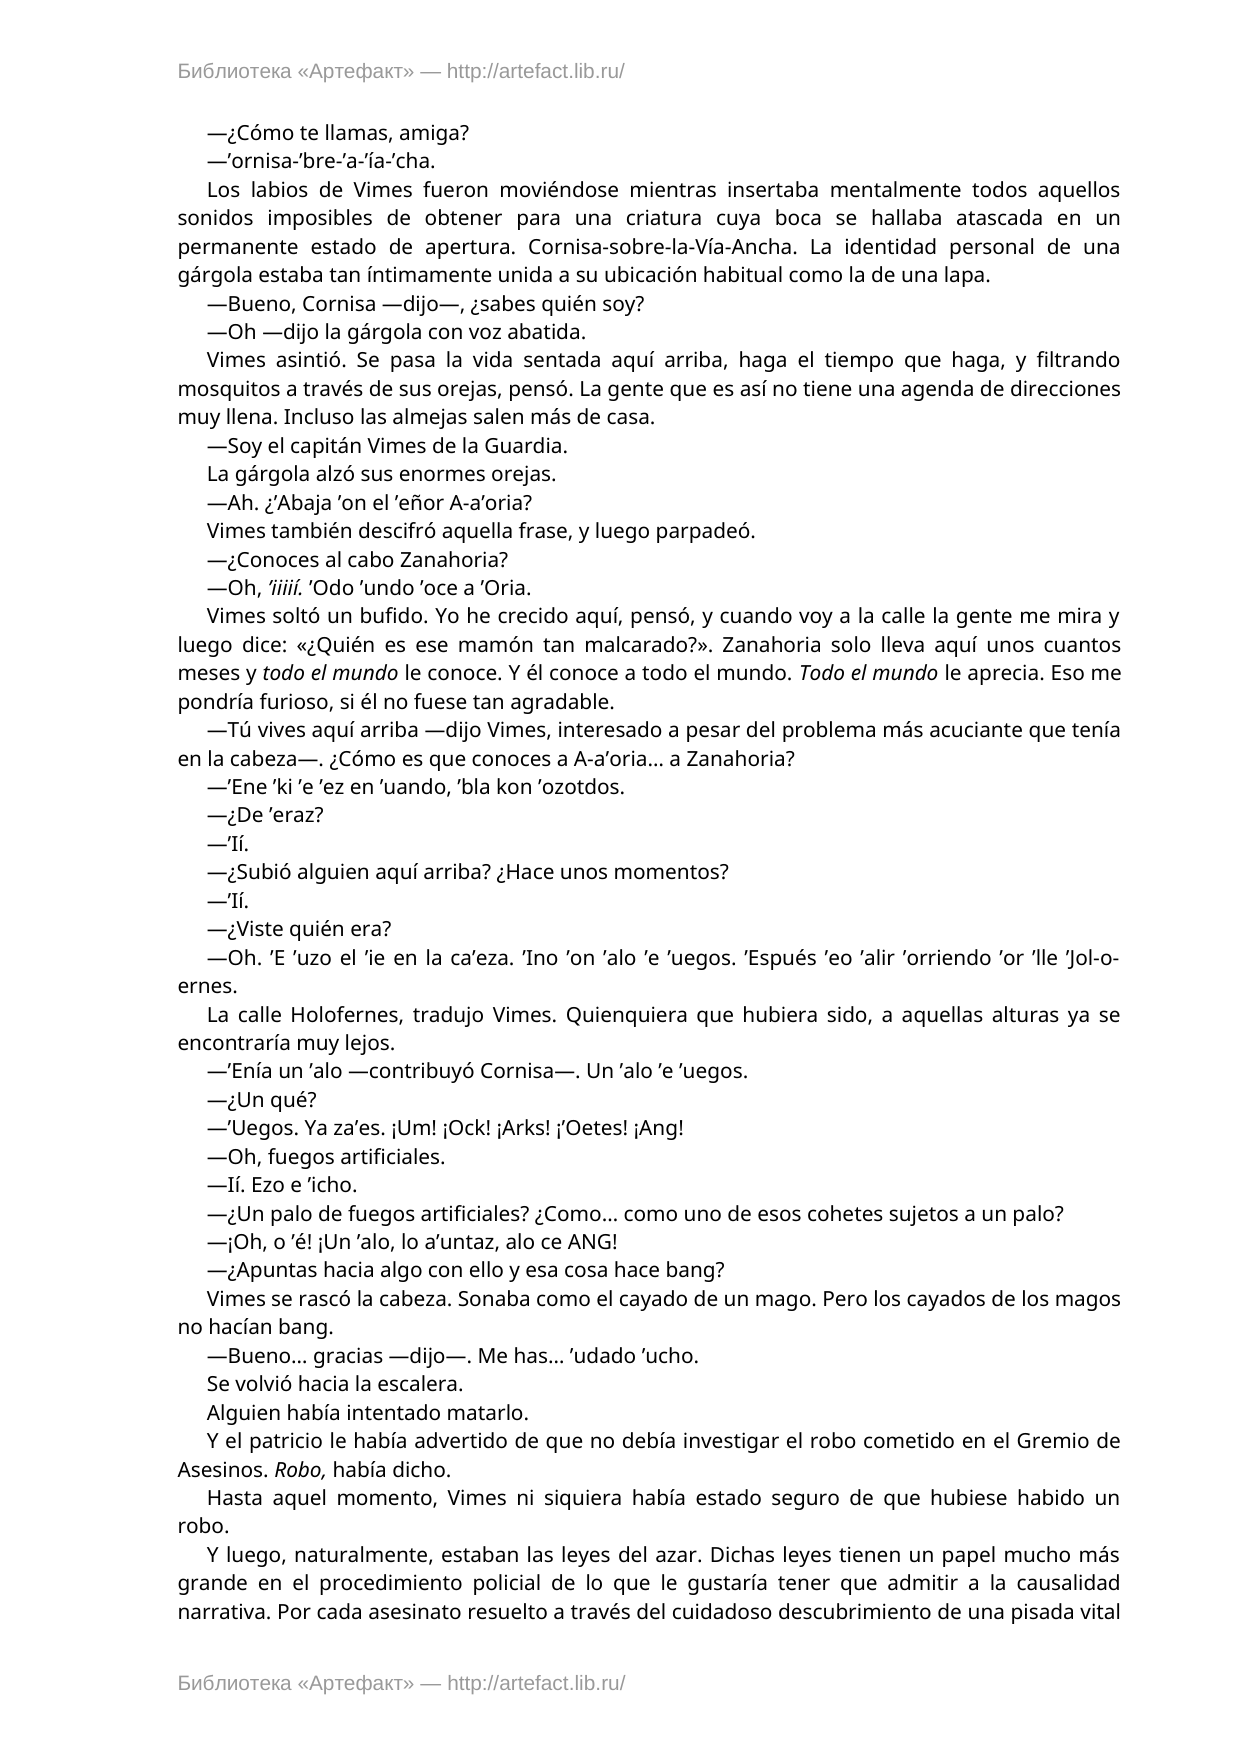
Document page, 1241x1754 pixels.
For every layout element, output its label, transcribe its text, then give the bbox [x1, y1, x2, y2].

text Y el patricio le había advertido de que no debía investigar el robo cometido en el Gremio de Asesinos. Robo, había dicho. [177, 1426, 1122, 1483]
text —Bueno… gracias —dijo—. Me has… ’udado ’ucho. [177, 1341, 1122, 1369]
text —Oh. ’E ’uzo el ’ie en la ca’eza. ’Ino ’on ’alo ’e ’uegos. ’Espués ’eo ’alir ’orriendo ’or ’lle ’Jol-o-ernes. [177, 943, 1122, 1000]
text —’ornisa-’bre-’a-’ía-’cha. [177, 147, 1122, 175]
text Vimes soltó un bufido. Yo he crecido aquí, pensó, y cuando voy a la calle la gente me mira y luego dice: «¿Quién es ese mamón tan malcarado?». Zanahoria solo lleva aquí unos cuantos meses y todo el mundo le conoce. Y él conoce a todo el mundo. Todo el mundo le aprecia. Eso me pondría furioso, si él no fuese tan agradable. [177, 602, 1122, 715]
text Vimes se rascó la cabeza. Sonaba como el cayado de un mago. Pero los cayados de los magos no hacían bang. [177, 1284, 1122, 1341]
text La gárgola alzó sus enormes orejas. [177, 459, 1122, 488]
text —Ií. Ezo e ’icho. [177, 1170, 1122, 1199]
text —¡Oh, o ’é! ¡Un ’alo, lo a’untaz, alo ce ANG! [177, 1227, 1122, 1256]
text —’Enía un ’alo —contribuyó Cornisa—. Un ’alo ’e ’uegos. [177, 1057, 1122, 1085]
text —¿Subió alguien aquí arriba? ¿Hace unos momentos? [177, 857, 1122, 886]
text —¿Un qué? [177, 1085, 1122, 1113]
text —Bueno, Cornisa —dijo—, ¿sabes quién soy? [177, 289, 1122, 317]
text —Oh —dijo la gárgola con voz abatida. [177, 317, 1122, 346]
text —Tú vives aquí arriba —dijo Vimes, interesado a pesar del problema más acuciante que tenía en la cabeza—. ¿Cómo es que conoces a A-a’oria… a Zanahoria? [177, 715, 1122, 772]
text —¿Conoces al cabo Zanahoria? [177, 545, 1122, 573]
text Los labios de Vimes fueron moviéndose mientras insertaba mentalmente todos aquellos sonidos imposibles de obtener para una criatura cuya boca se hallaba atascada en un permanente estado de apertura. Cornisa-sobre-la-Vía-Ancha. La identidad personal de una gárgola estaba tan íntimamente unida a su ubicación habitual como la de una lapa. [177, 175, 1122, 289]
text —¿Apuntas hacia algo con ello y esa cosa hace bang? [177, 1256, 1122, 1284]
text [177, 1540, 1122, 1625]
text —Oh, ’iiiií. ’Odo ’undo ’oce a ’Oria. [177, 573, 1122, 602]
text —’Ene ’ki ’e ’ez en ’uando, ’bla kon ’ozotdos. [177, 772, 1122, 801]
text Vimes asintió. Se pasa la vida sentada aquí arriba, haga el tiempo que haga, y filtrando mosquitos a través de sus orejas, pensó. La gente que es así no tiene una agenda de direcciones muy llena. Incluso las almejas salen más de casa. [177, 346, 1122, 431]
text —¿Cómo te llamas, amiga? [177, 118, 1122, 147]
text —Oh, fuegos artificiales. [177, 1142, 1122, 1170]
text —¿Un palo de fuegos artificiales? ¿Como… como uno de esos cohetes sujetos a un palo? [177, 1199, 1122, 1227]
text —Soy el capitán Vimes de la Guardia. [177, 431, 1122, 459]
text Hasta aquel momento, Vimes ni siquiera había estado seguro de que hubiese habido un robo. [177, 1483, 1122, 1540]
text —¿Viste quién era? [177, 914, 1122, 943]
text —Ah. ¿’Abaja ’on el ’eñor A-a’oria? [177, 488, 1122, 516]
text Alguien había intentado matarlo. [177, 1398, 1122, 1426]
text La calle Holofernes, tradujo Vimes. Quienquiera que hubiera sido, a aquellas alturas ya se encontraría muy lejos. [177, 1000, 1122, 1057]
text —¿De ’eraz? [177, 801, 1122, 829]
text —’Ií. [177, 829, 1122, 857]
text Vimes también descifró aquella frase, y luego parpadeó. [177, 516, 1122, 545]
text —’Ií. [177, 886, 1122, 914]
text —’Uegos. Ya za’es. ¡Um! ¡Ock! ¡Arks! ¡’Oetes! ¡Ang! [177, 1113, 1122, 1142]
text Se volvió hacia la escalera. [177, 1369, 1122, 1398]
